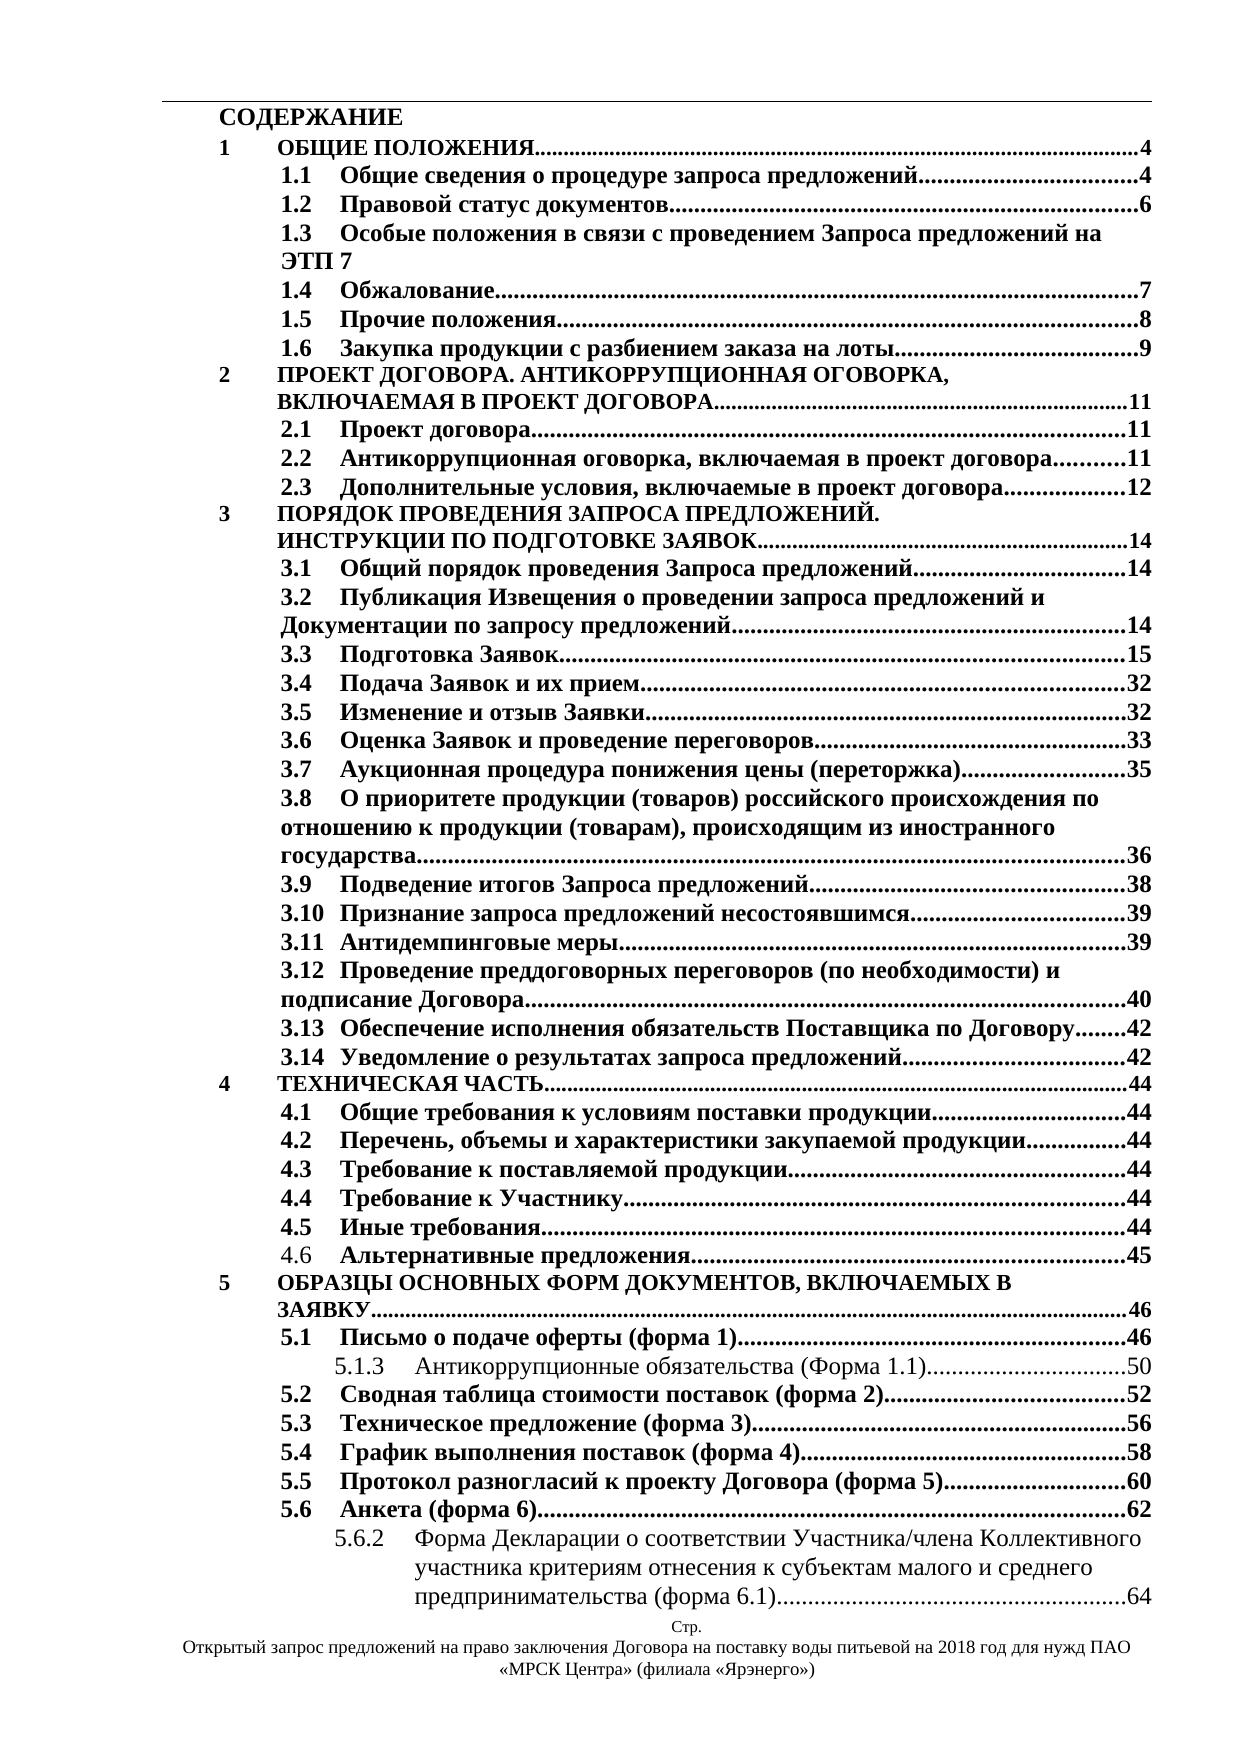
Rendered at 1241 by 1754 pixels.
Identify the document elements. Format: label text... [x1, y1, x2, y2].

text 5.6 Анкета (форма 6) 62 [280, 1494, 1133, 1523]
text 4.4 Требование к Участнику. 44 [280, 1183, 1133, 1212]
text 3.4 Подача Заявок и их прием 32 [280, 668, 1133, 697]
text 3.11 Антидемпинговые меры 39 [280, 927, 1133, 956]
text 5.1.3 Антикоррупционные обязательства (Форма 1.1). 50 [334, 1351, 1144, 1379]
text 3.1 Общий порядок проведения Запроса предложений 14 [280, 553, 1133, 582]
text 1.5 Прочие положения 8 [280, 304, 1133, 333]
text 2.2 Антикоррупционная оговорка, включаемая в проект договора 11 [280, 443, 1133, 472]
text 5.4 График выполнения поставок (форма 4) 58 [280, 1437, 1133, 1466]
text 3.3 Подготовка Заявок 15 [280, 639, 1133, 668]
text 3.13 Обеспечение исполнения обязательств Поставщика по Договору 42 [280, 1013, 1133, 1042]
text 1.2 Правовой статус документов 6 [280, 189, 1133, 218]
text 2.1 Проект договора 11 [280, 414, 1133, 443]
text 3 Порядок проведения Запроса предложений. Инструкции по подготовке Заявок 14 [218, 500, 1033, 553]
text 5.6.2 Форма Декларации о соответствии Участника/члена Коллективного участника критериям отнесения к субъектам малого и среднего предпринимательства (форма 6.1) 64 [334, 1523, 1144, 1609]
text 3.12 Проведение преддоговорных переговоров (по необходимости) и подписание Договора 40 [280, 956, 1133, 1013]
text 5 Образцы основных форм документов, включаемых в Заявку 46 [218, 1269, 1033, 1322]
text 3.6 Оценка Заявок и проведение переговоров 33 [280, 726, 1133, 754]
text 2.3 Дополнительные условия, включаемые в проект договора 12 [280, 472, 1133, 500]
text 3.10 Признание запроса предложений несостоявшимся 39 [280, 898, 1133, 927]
text 4.5 Иные требования 44 [280, 1212, 1133, 1241]
text 5.5 Протокол разногласий к проекту Договора (форма 5) 60 [280, 1466, 1133, 1494]
text 4.1 Общие требования к условиям поставки продукции 44 [280, 1097, 1133, 1126]
text 3.7 Аукционная процедура понижения цены (переторжка) 35 [280, 754, 1133, 783]
text 4.2 Перечень, объемы и характеристики закупаемой продукции 44 [280, 1126, 1133, 1154]
text 5.2 Сводная таблица стоимости поставок (форма 2) 52 [280, 1379, 1133, 1408]
text 3.14 Уведомление о результатах запроса предложений 42 [280, 1042, 1133, 1071]
text 4.6 Альтернативные предложения 45 [280, 1241, 1133, 1269]
text 3.8 О приоритете продукции (товаров) российского происхождения по отношению к продукции (товарам), происходящим из иностранного государства 36 [280, 783, 1133, 869]
text 3.5 Изменение и отзыв Заявки 32 [280, 697, 1133, 726]
text 5.1 Письмо о подаче оферты (форма 1) 46 [280, 1322, 1133, 1351]
text 3.9 Подведение итогов Запроса предложений 38 [280, 869, 1133, 898]
text 1.4 Обжалование 7 [280, 275, 1133, 304]
text 2 Проект Договора. Антикоррупционная оговорка, включаемая в проект договора 11 [218, 361, 1033, 414]
text 4 Техническая часть 44 [218, 1071, 1033, 1097]
text 1.3 Особые положения в связи с проведением Запроса предложений на ЭТП 7 [280, 218, 1133, 275]
text 1.6 Закупка продукции с разбиением заказа на лоты 9 [280, 333, 1133, 361]
text 1.1 Общие сведения о процедуре запроса предложений 4 [280, 160, 1133, 189]
text 4.3 Требование к поставляемой продукции 44 [280, 1154, 1133, 1183]
text 1 Общие положения 4 [218, 134, 1033, 160]
text 3.2 Публикация Извещения о проведении запроса предложений и Документации по запросу предложений 14 [280, 582, 1133, 639]
text 5.3 Техническое предложение (форма 3) 56 [280, 1408, 1133, 1437]
text СОДЕРЖАНИЕ [218, 102, 938, 131]
